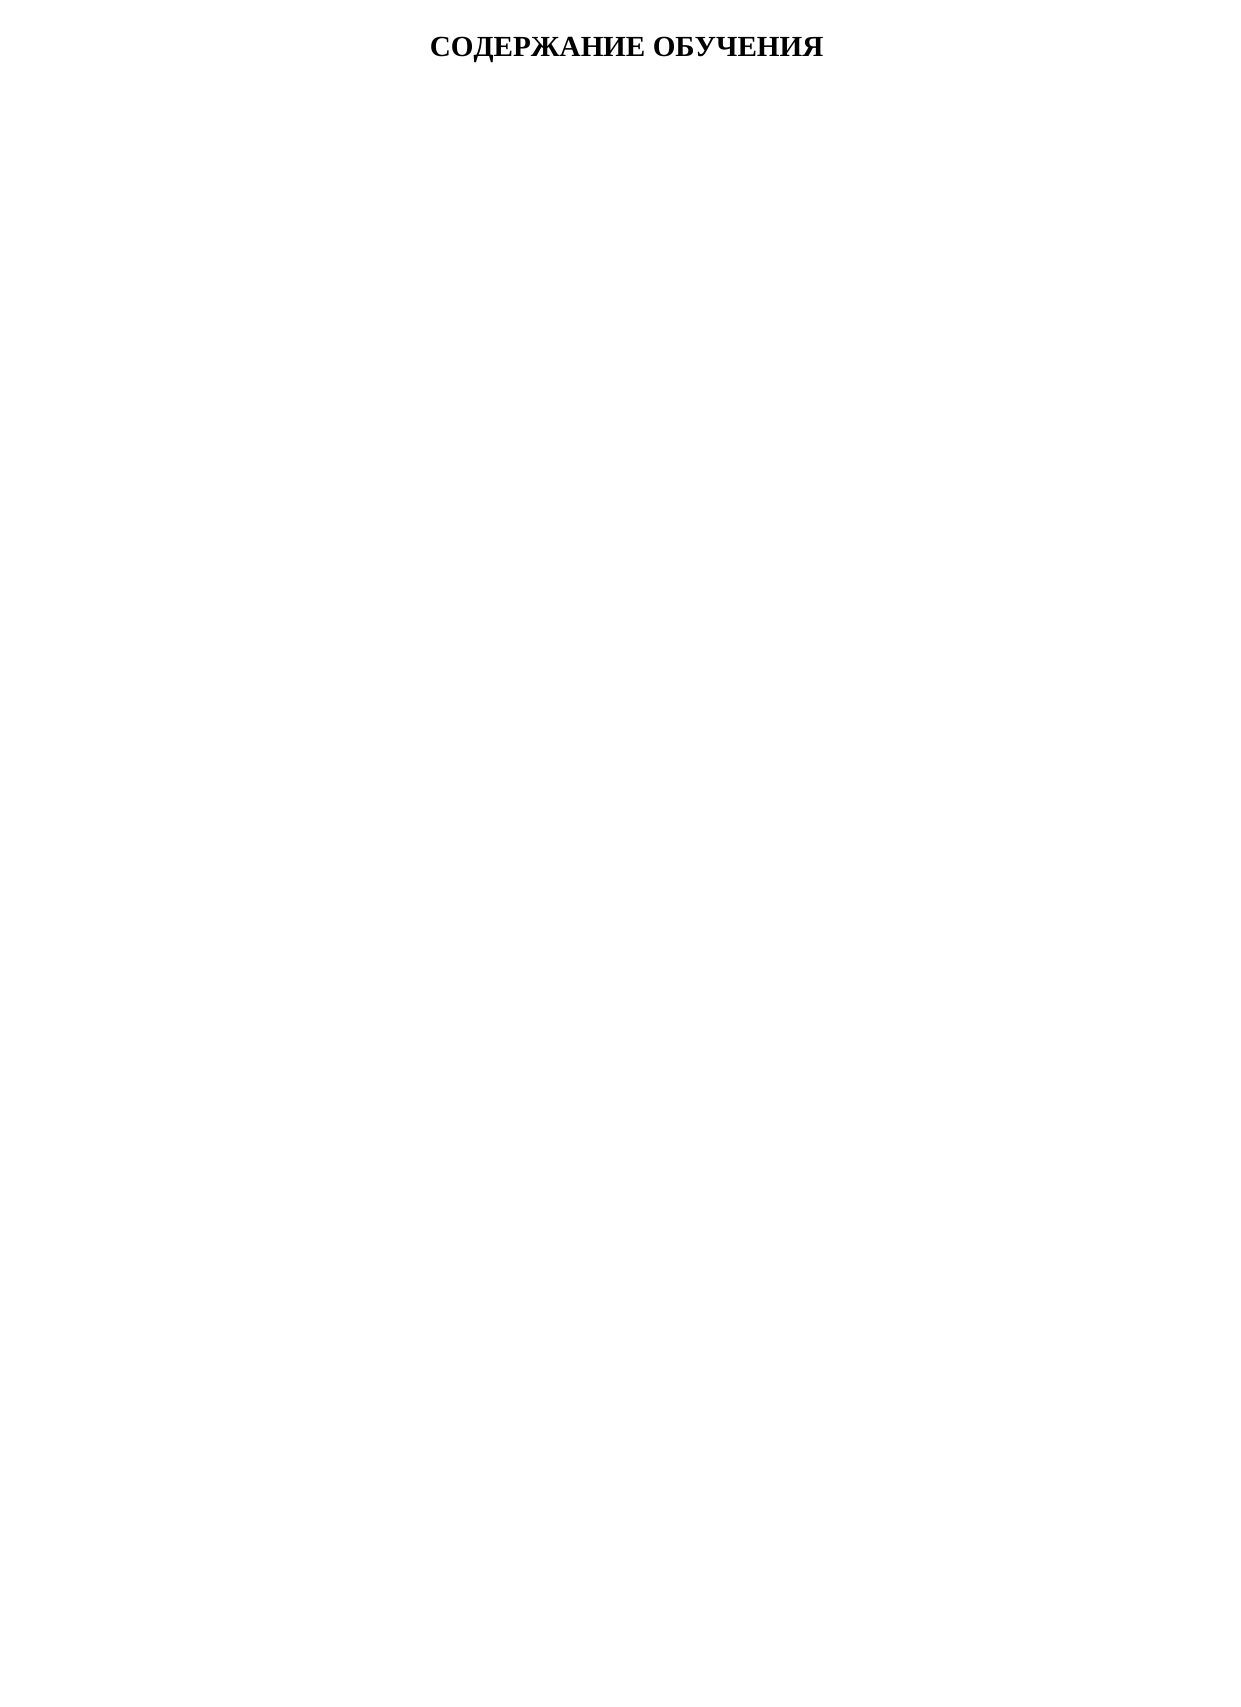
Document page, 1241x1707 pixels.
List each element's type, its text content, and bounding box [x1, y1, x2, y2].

text СОДЕРЖАНИЕ ОБУЧЕНИЯ [101, 29, 1152, 63]
